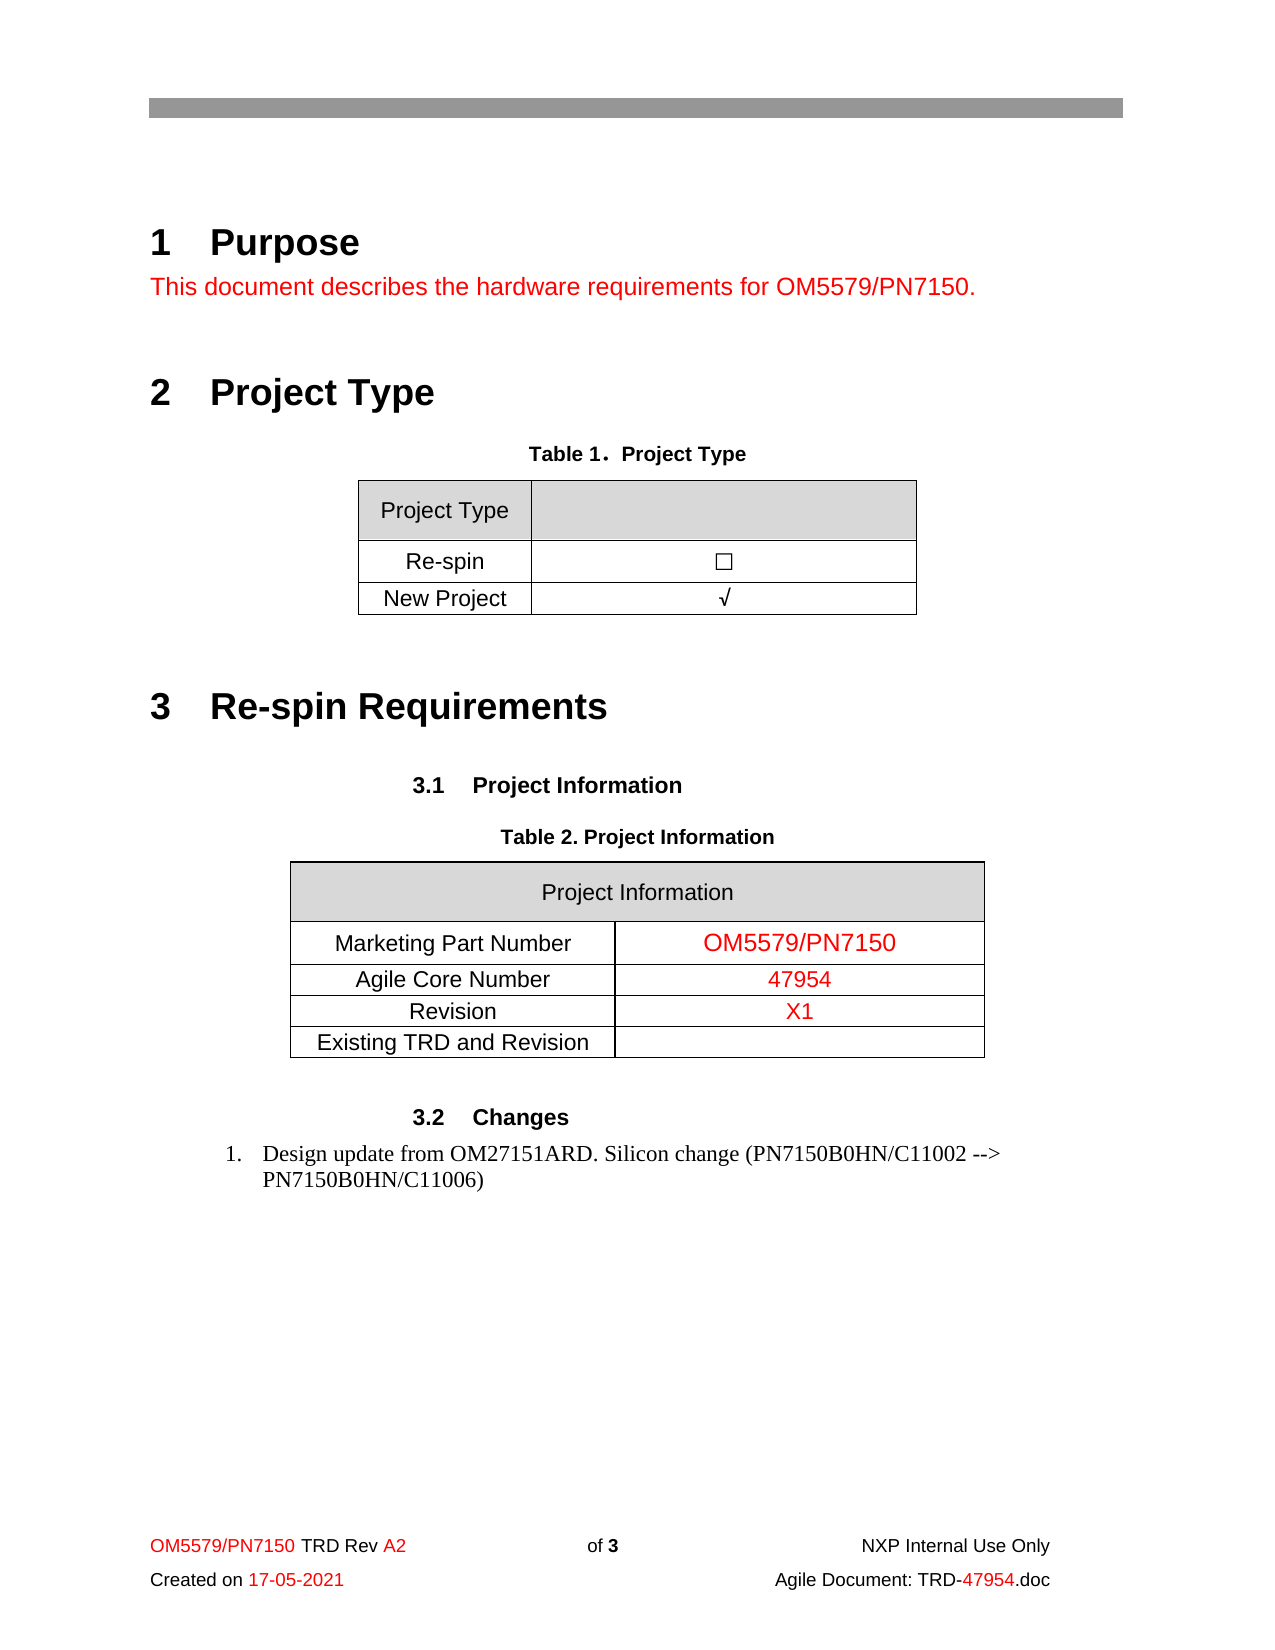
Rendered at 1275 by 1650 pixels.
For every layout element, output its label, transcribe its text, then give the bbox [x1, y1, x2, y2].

list Design update from OM27151ARD. Silicon change (PN7150B0HN/C11002 --> PN7150B0HN/C11006) [225, 1139, 1125, 1192]
table_cell Existing TRD and Revision [291, 1027, 614, 1057]
subtitle Re-spin Requirements [150, 689, 1125, 727]
text This document describes the hardware requirements for OM5579/PN7150. [150, 275, 1125, 300]
subtitle Project Information [412, 769, 1125, 800]
table_header Project Information [291, 863, 984, 921]
table_header [532, 481, 916, 539]
subtitle Changes [412, 1100, 1125, 1131]
subtitle Project Type [150, 375, 1125, 412]
table_header Project Type [359, 481, 531, 539]
table_cell Revision [291, 996, 614, 1026]
table_cell New Project [359, 583, 531, 613]
subtitle Purpose [150, 225, 1125, 262]
table_cell Re-spin [359, 541, 531, 582]
table_cell Agile Core Number [291, 965, 614, 995]
table_cell X1 [616, 996, 984, 1026]
table_cell OM5579/PN7150 [616, 922, 984, 963]
table_cell Marketing Part Number [291, 922, 614, 963]
table_cell [616, 1027, 984, 1057]
table_cell 47954 [616, 965, 984, 995]
